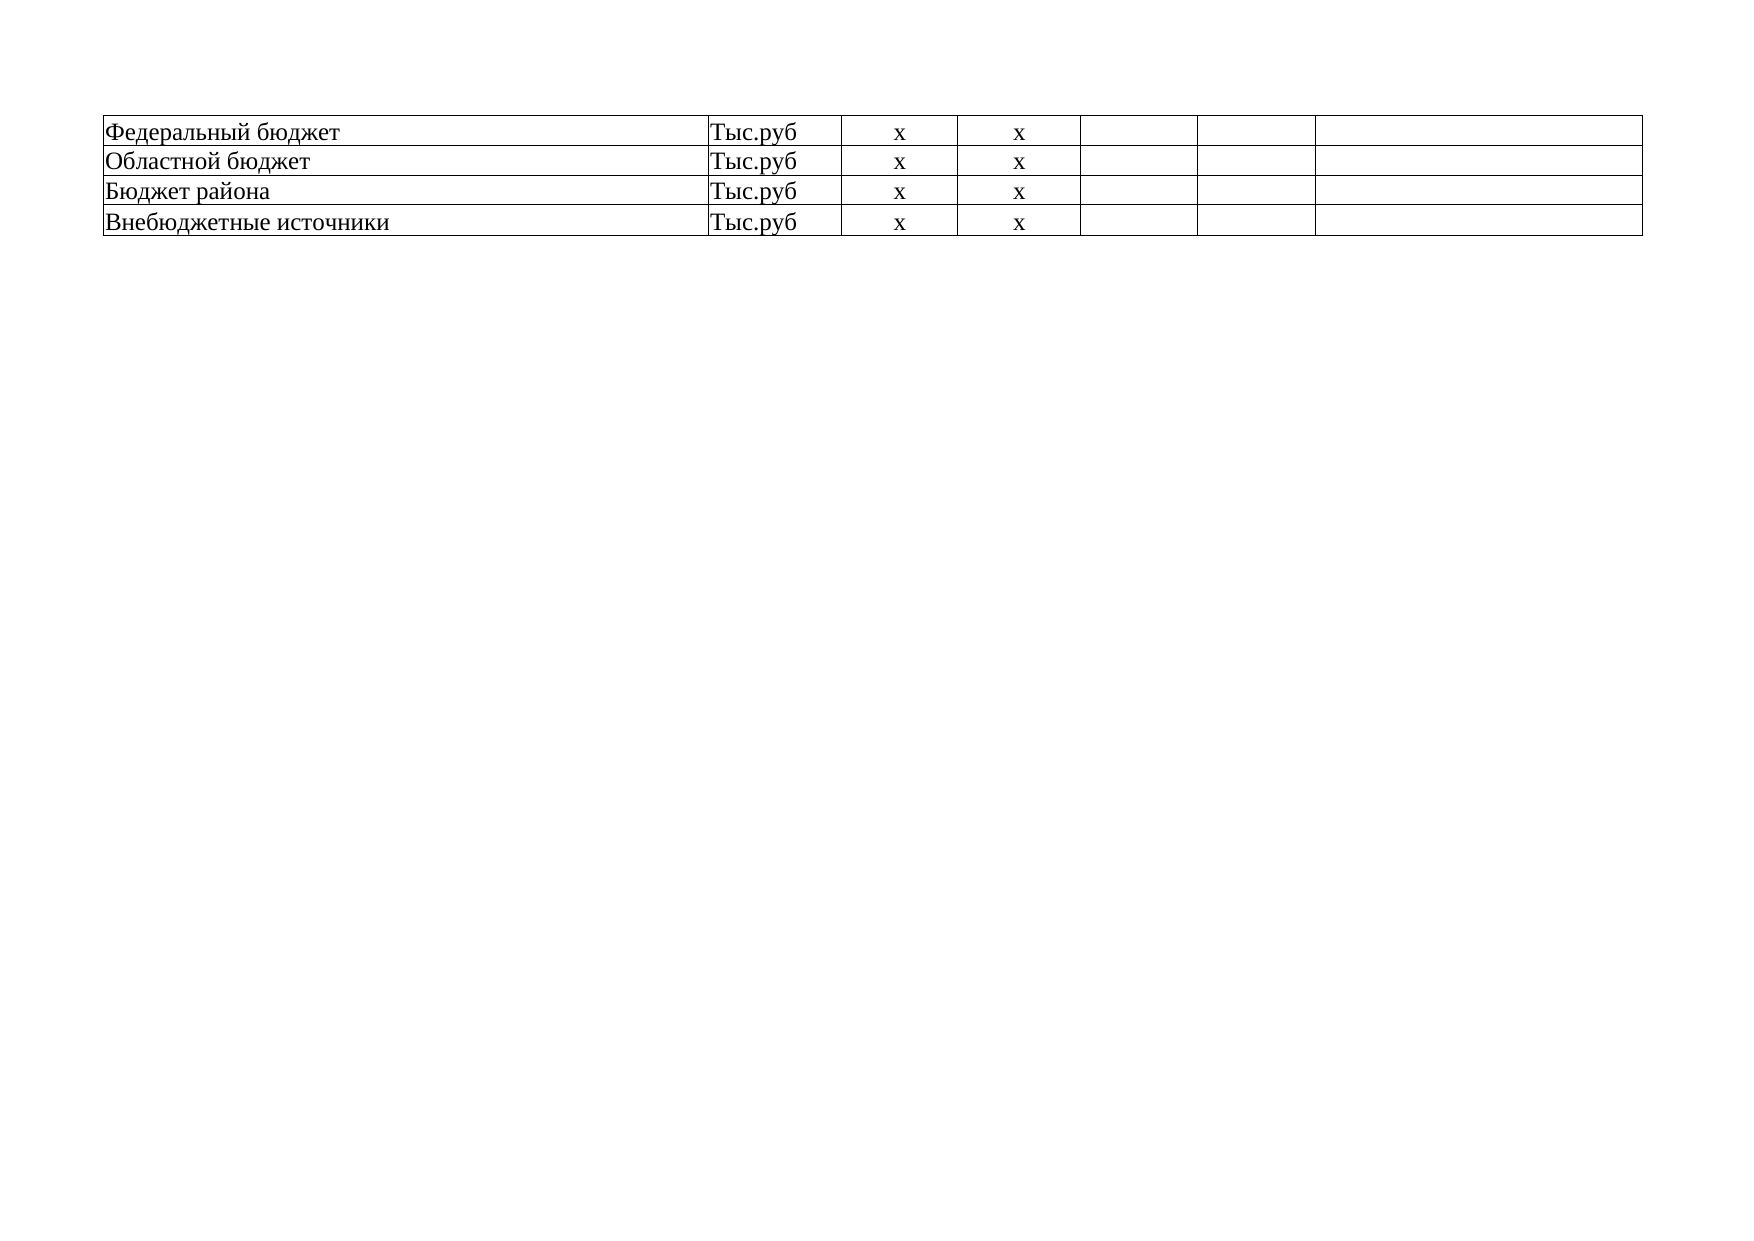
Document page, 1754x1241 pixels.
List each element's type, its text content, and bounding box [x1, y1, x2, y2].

table_cell [1198, 116, 1315, 145]
table_cell х [842, 205, 957, 235]
table_cell [1081, 146, 1197, 175]
table_cell Бюджет района [104, 176, 708, 204]
table_cell [1316, 116, 1642, 145]
table_cell [1198, 146, 1315, 175]
table_cell [1316, 176, 1642, 204]
table_cell [1198, 205, 1315, 235]
table_cell х [958, 116, 1080, 145]
table_cell х [958, 205, 1080, 235]
table_cell Внебюджетные источники [104, 205, 708, 235]
table_cell [1198, 176, 1315, 204]
table_cell Федеральный бюджет [104, 116, 708, 145]
table_cell х [842, 116, 957, 145]
table_cell [1081, 176, 1197, 204]
table_cell [1081, 116, 1197, 145]
table_cell х [842, 146, 957, 175]
table_cell [1316, 146, 1642, 175]
table_cell х [958, 146, 1080, 175]
table_cell [1316, 205, 1642, 235]
table_cell Тыс.руб [709, 116, 841, 145]
table_cell Тыс.руб [709, 205, 841, 235]
table_cell х [842, 176, 957, 204]
table_cell [1081, 205, 1197, 235]
table_cell Областной бюджет [104, 146, 708, 175]
table_cell х [958, 176, 1080, 204]
table_cell Тыс.руб [709, 146, 841, 175]
table_cell Тыс.руб [709, 176, 841, 204]
